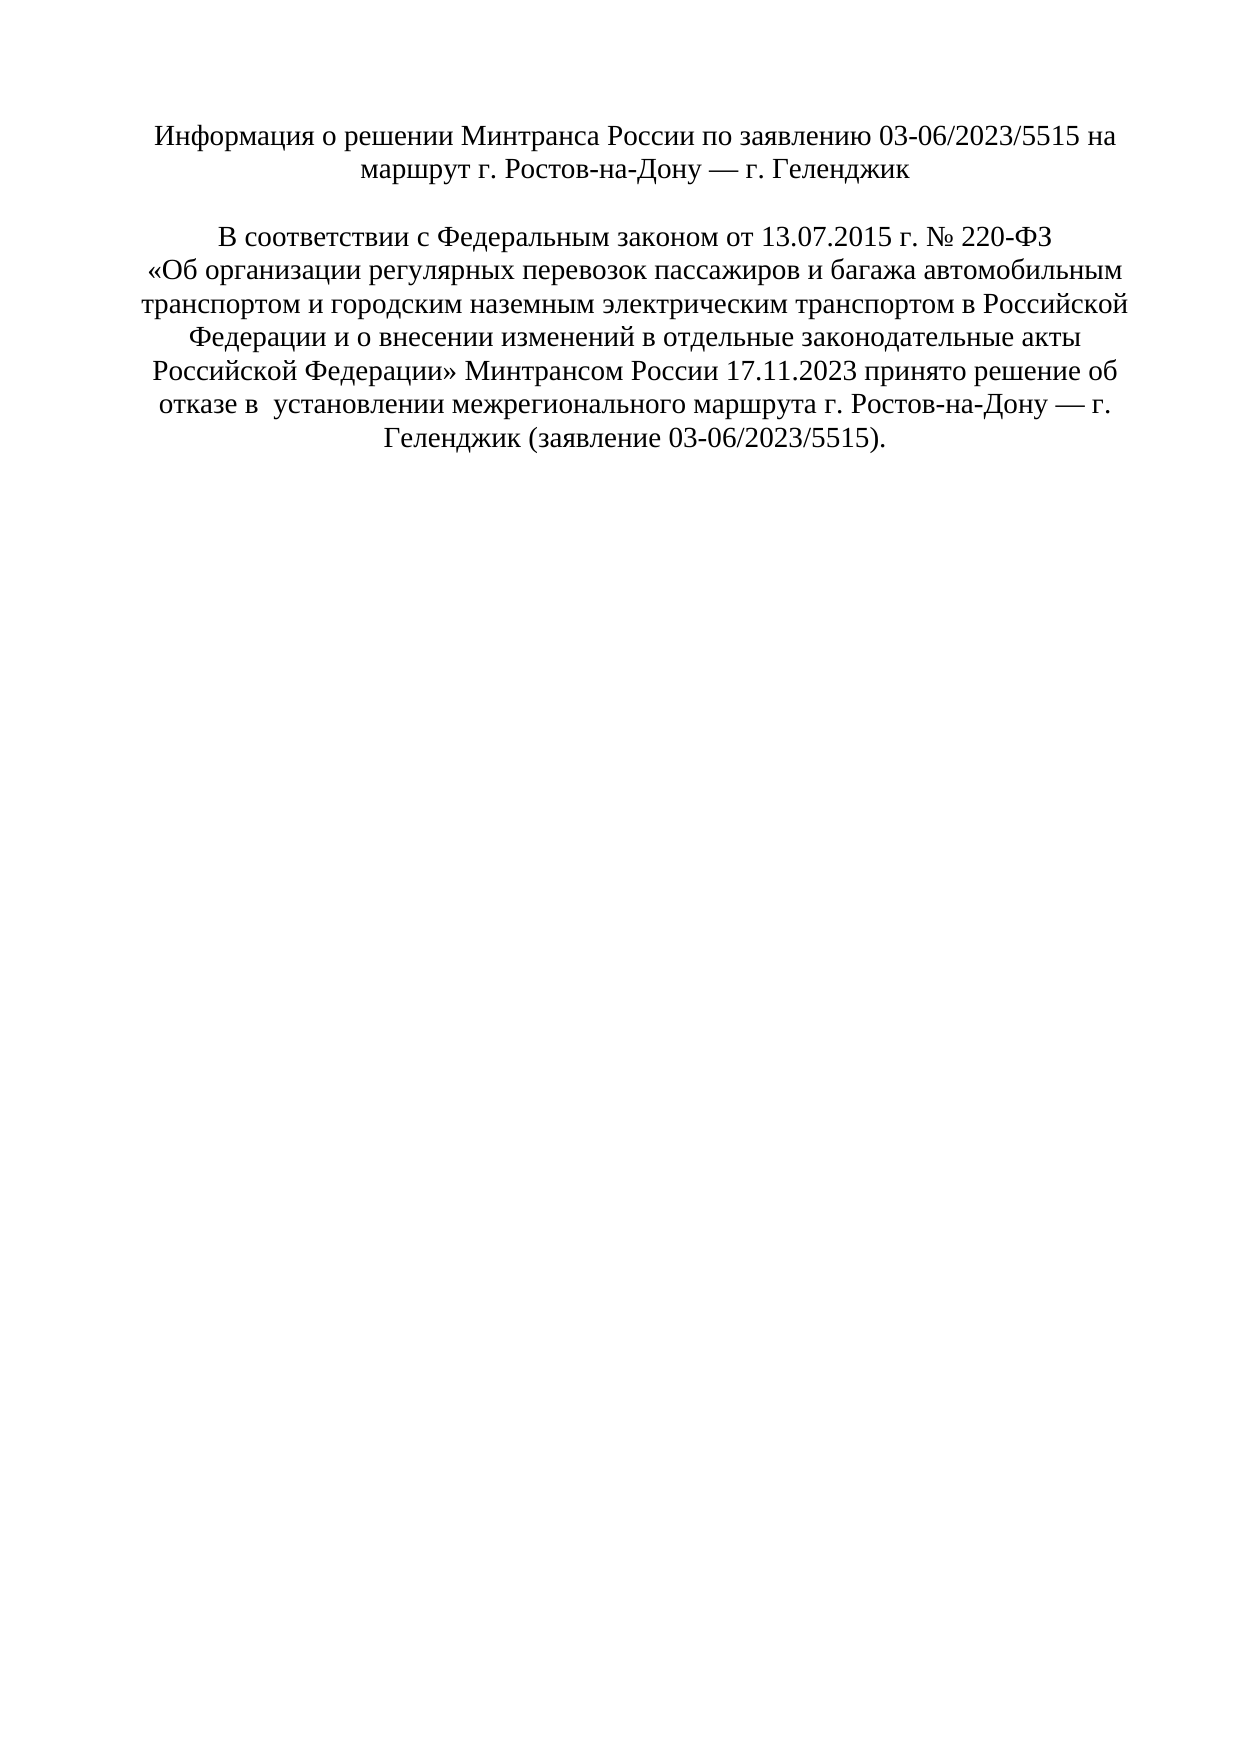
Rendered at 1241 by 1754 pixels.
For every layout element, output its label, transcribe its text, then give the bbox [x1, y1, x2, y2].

text Информация о решении Минтранса России по заявлению 03-06/2023/5515 на маршрут г. Ростов-на-Дону — г. Геленджик [118, 118, 1152, 185]
text В соответствии с Федеральным законом от 13.07.2015 г. № 220-ФЗ «Об организации регулярных перевозок пассажиров и багажа автомобильным транспортом и городским наземным электрическим транспортом в Российской Федерации и о внесении изменений в отдельные законодательные акты Российской Федерации» Минтрансом России 17.11.2023 принято решение об отказе в установлении межрегионального маршрута г. Ростов-на-Дону — г. Геленджик (заявление 03-06/2023/5515). [118, 219, 1152, 453]
